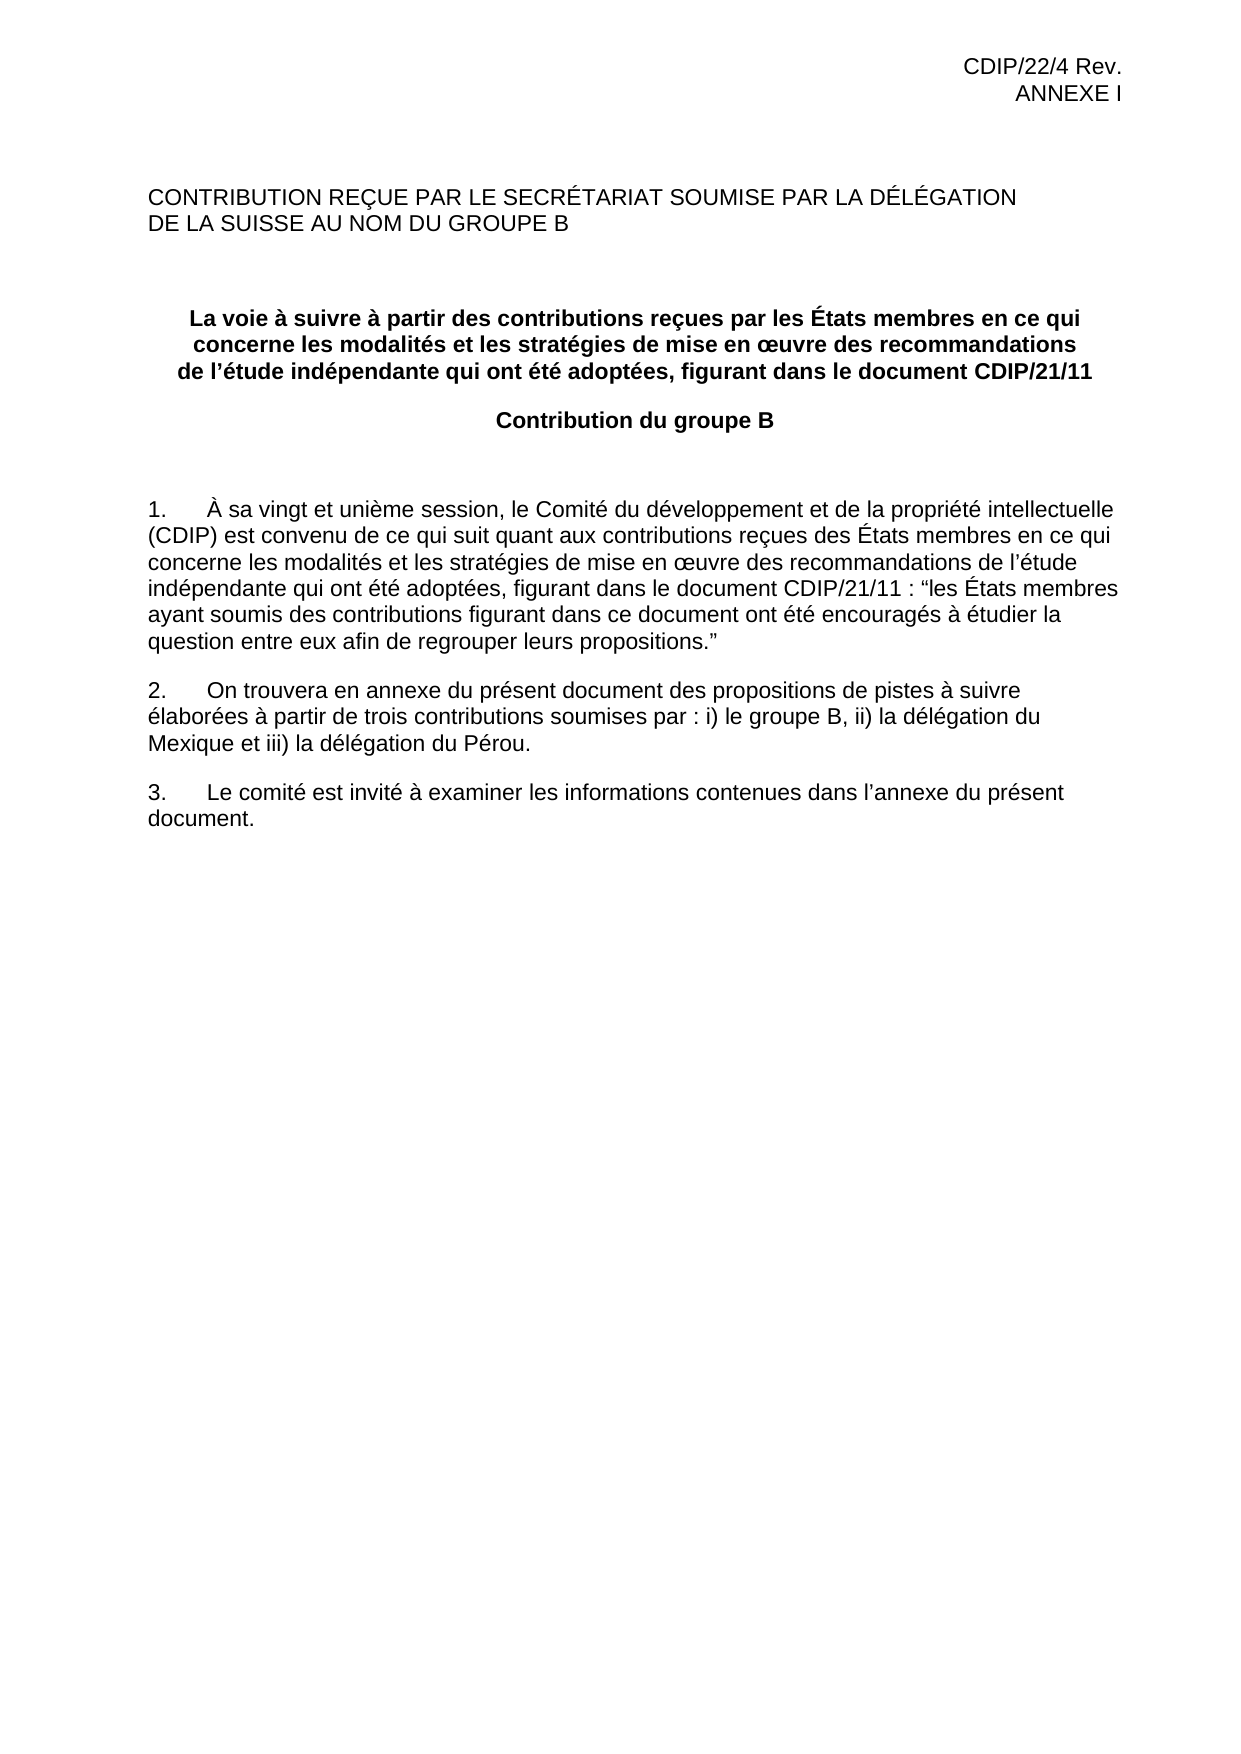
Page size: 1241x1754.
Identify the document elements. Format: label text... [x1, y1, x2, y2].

text Le comité est invité à examiner les informations contenues dans l’annexe du présent document. [148, 779, 1122, 832]
text On trouvera en annexe du présent document des propositions de pistes à suivre élaborées à partir de trois contributions soumises par : i) le groupe B, ii) la délégation du Mexique et iii) la délégation du Pérou. [148, 677, 1122, 756]
list À sa vingt et unième session, le Comité du développement et de la propriété intellectuelle (CDIP) est convenu de ce qui suit quant aux contributions reçues des États membres en ce qui concerne les modalités et les stratégies de mise en œuvre des recommandations de l’étude indépendante qui ont été adoptées, figurant dans le document CDIP/21/11 : “les États membres ayant soumis des contributions figurant dans ce document ont été encouragés à étudier la question entre eux afin de regrouper leurs propositions.” [148, 496, 1122, 654]
text Contribution du groupe B [148, 407, 1122, 433]
subtitle Contribution reçue par le Secrétariat soumise par la délégation de la Suisse au nom du groupe b [148, 183, 1122, 236]
text La voie à suivre à partir des contributions reçues par les États membres en ce qui concerne les modalités et les stratégies de mise en œuvre des recommandations de l’étude indépendante qui ont été adoptées, figurant dans le document CDIP/21/11 [148, 305, 1122, 384]
